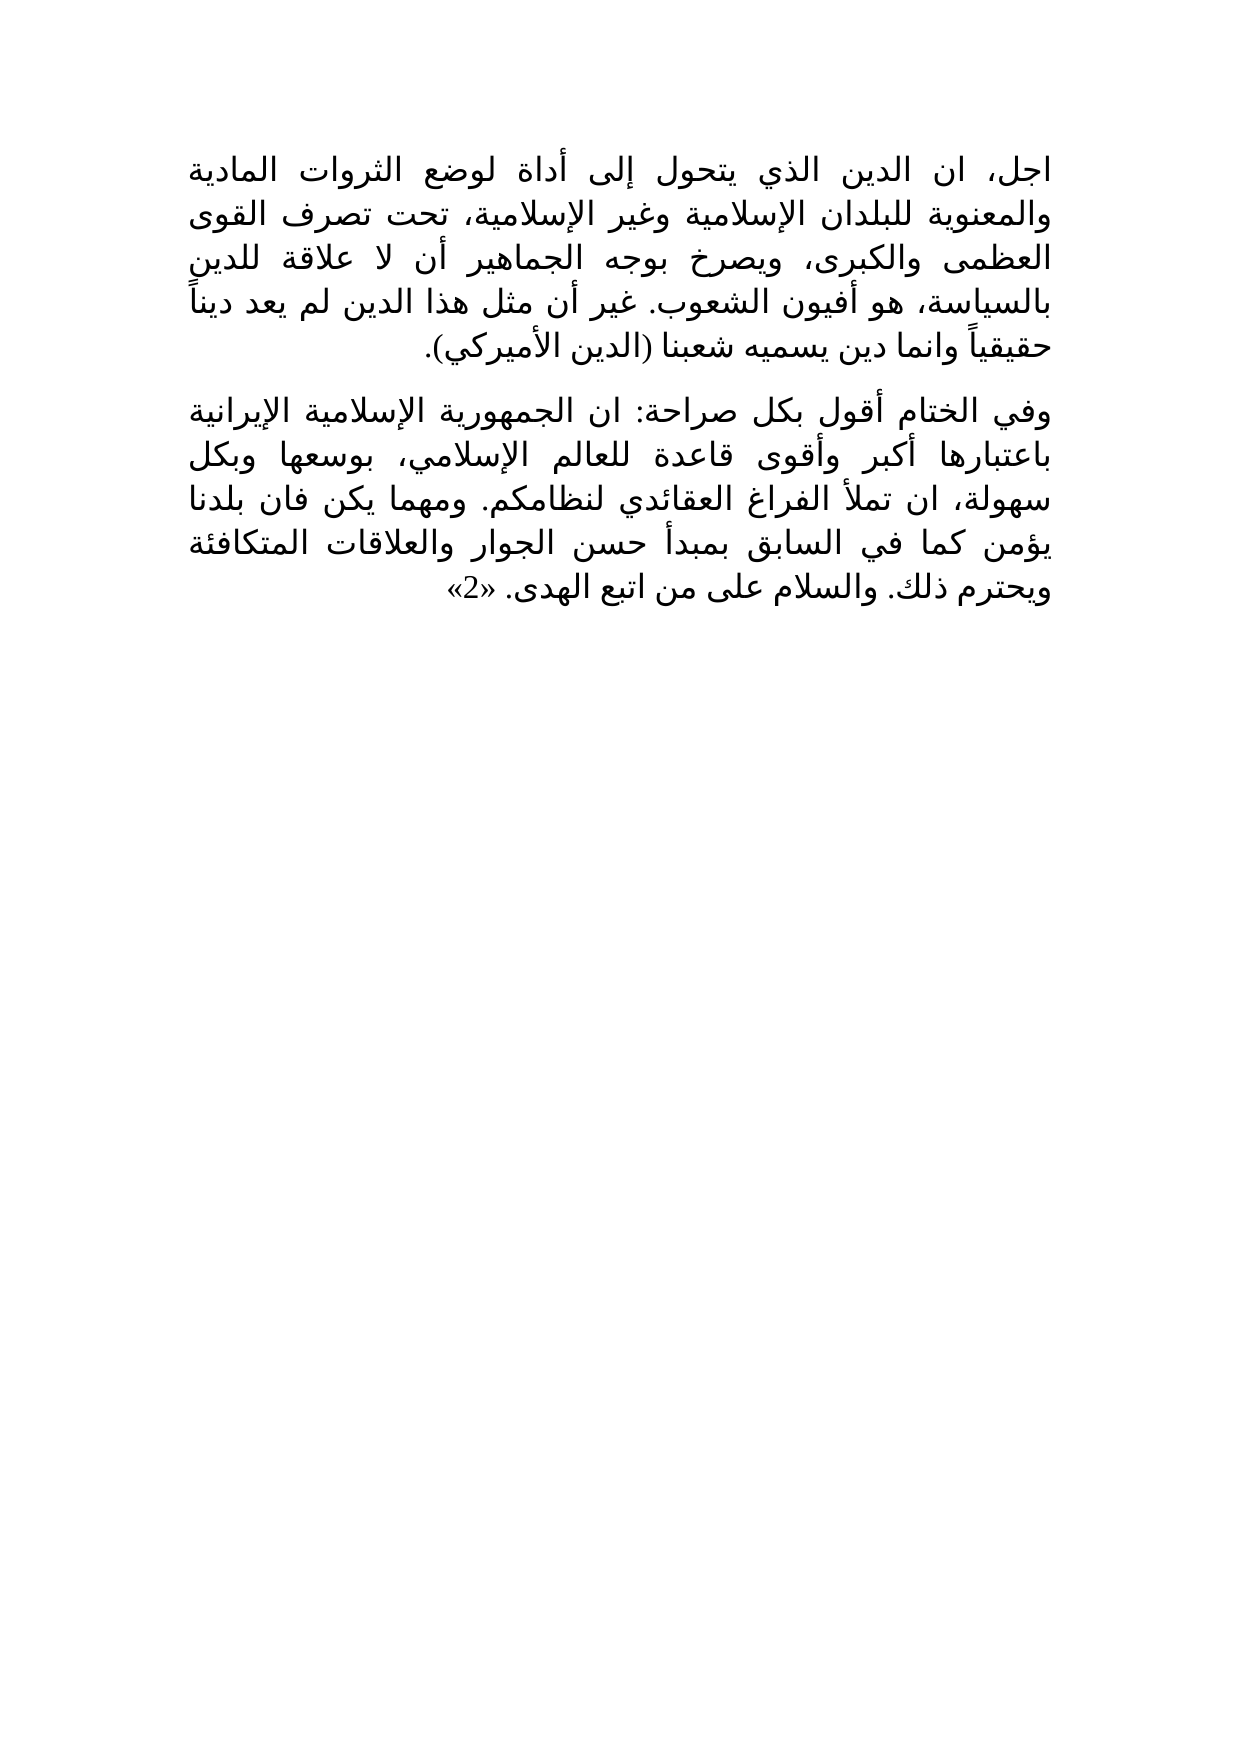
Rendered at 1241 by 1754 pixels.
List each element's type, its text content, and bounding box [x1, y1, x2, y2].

text اجل، ان الدين الذي يتحول إلى أداة لوضع الثروات المادية والمعنوية للبلدان الإسلامية وغير الإسلامية، تحت تصرف القوى العظمى والكبرى، ويصرخ بوجه الجماهير أن لا علاقة للدين بالسياسة، هو أفيون الشعوب. غير أن مثل هذا الدين لم يعد ديناً حقيقياً وانما دين يسميه شعبنا (الدين الأميركي). [187, 150, 1053, 364]
text وفي الختام أقول بكل صراحة: ان الجمهورية الإسلامية الإيرانية باعتبارها أكبر وأقوى قاعدة للعالم الإسلامي، بوسعها وبكل سهولة، ان تملأ الفراغ العقائدي لنظامكم. ومهما يكن فان بلدنا يؤمن كما في السابق بمبدأ حسن الجوار والعلاقات المتكافئة ويحترم ذلك. والسلام على من اتبع الهدى. «2» [187, 391, 1053, 606]
